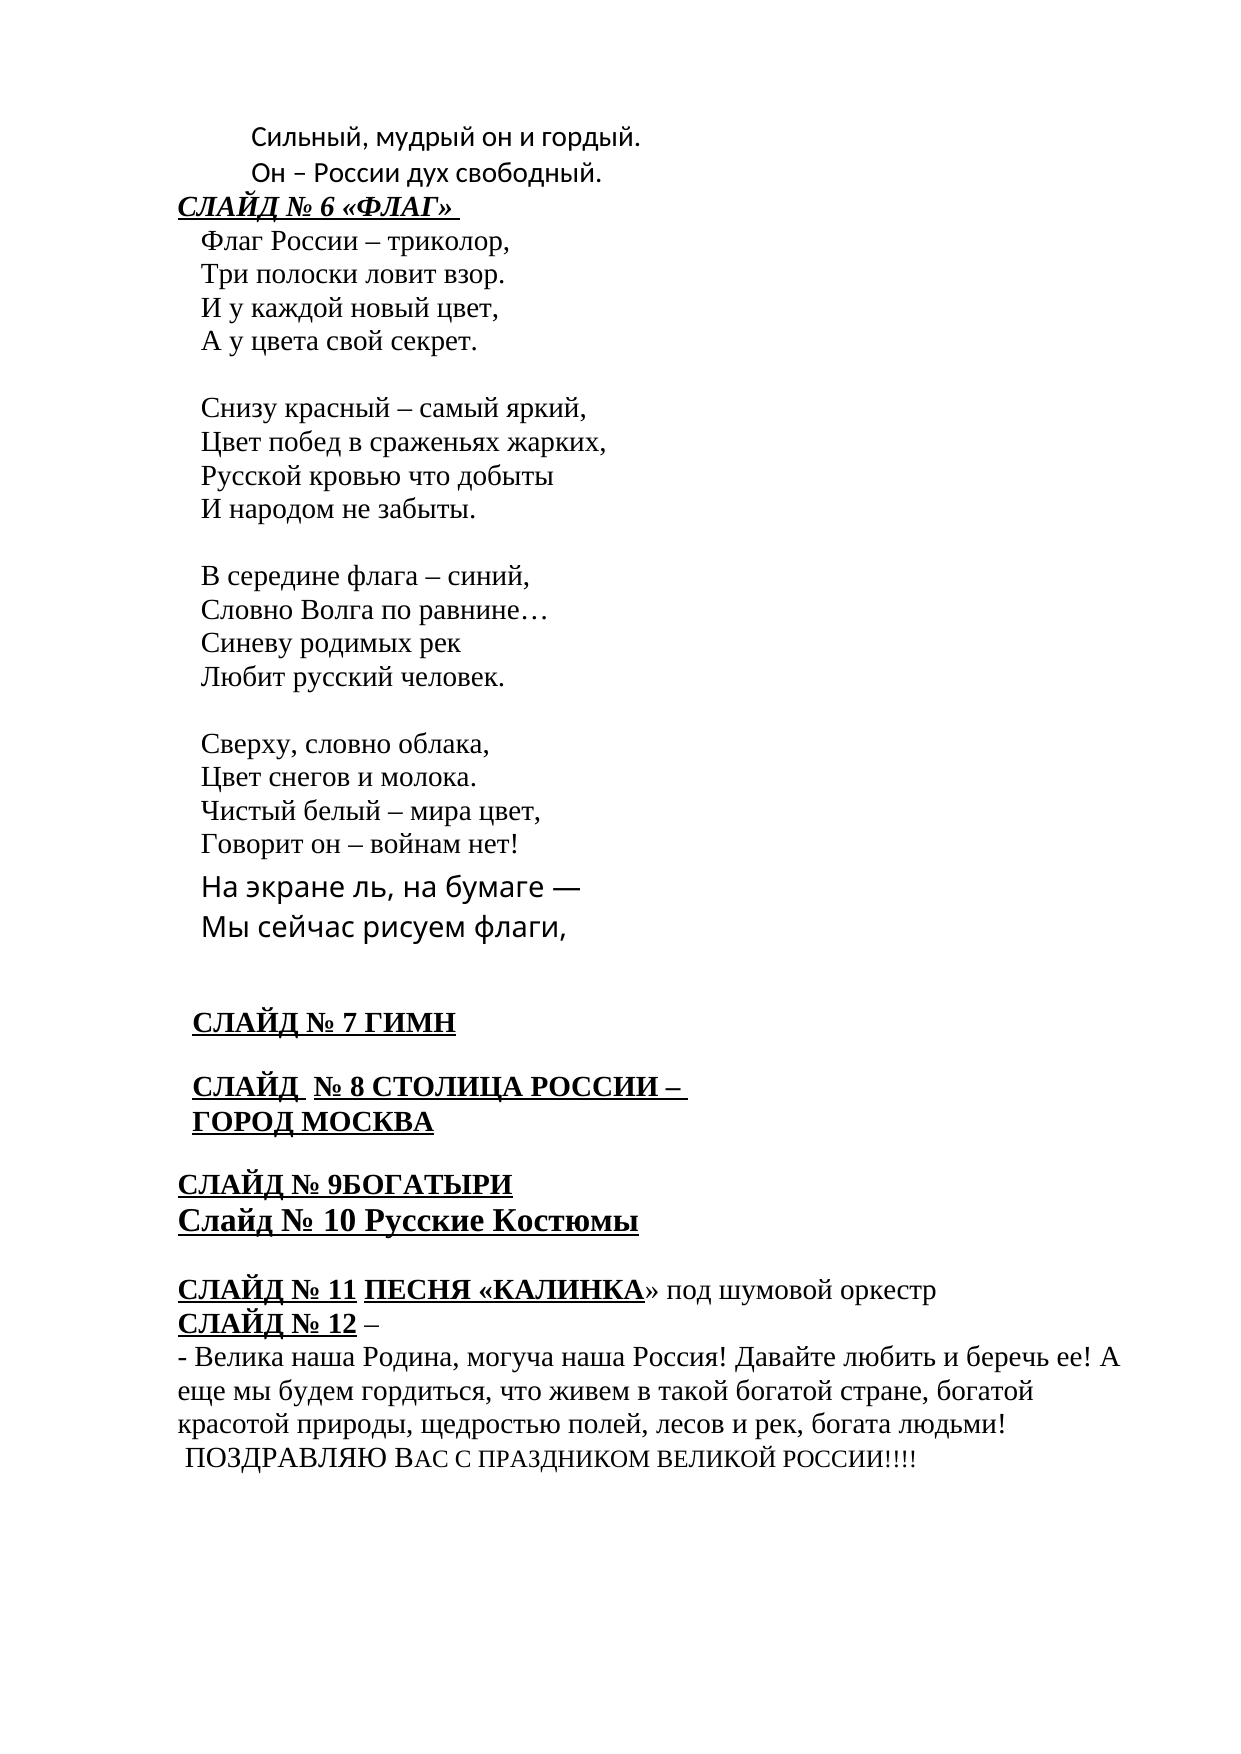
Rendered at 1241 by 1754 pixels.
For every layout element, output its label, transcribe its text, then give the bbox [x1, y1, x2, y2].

text Слайд № 10 Русские Костюмы [177, 1201, 1152, 1239]
text СЛАЙД № 11 ПЕСНЯ «КАЛИНКА» под шумовой оркестр [177, 1272, 1152, 1306]
text На экране ль, на бумаге — Мы сейчас рисуем флаги, [201, 866, 1128, 974]
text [251, 118, 1152, 189]
text - Велика наша Родина, могуча наша Россия! Давайте любить и беречь ее! А еще мы будем гордиться, что живем в такой богатой стране, богатой красотой природы, щедростью полей, лесов и рек, богата людьми! [177, 1339, 1152, 1440]
text СЛАЙД № 8 СТОЛИЦА РОССИИ – ГОРОД МОСКВА [192, 1068, 698, 1138]
text Флаг России – триколор, Три полоски ловит взор. И у каждой новый цвет, А у цвета свой секрет. Снизу красный – самый яркий, Цвет побед в сраженьях жарких, Русской кровью что добыты И народом не забыты. В середине флага – синий, Словно Волга по равнине… Синеву родимых рек Любит русский человек. Сверху, словно облака, Цвет снегов и молока. Чистый белый – мира цвет, Говорит он – войнам нет! [201, 223, 1128, 860]
text СЛАЙД № 6 «ФЛАГ» [177, 189, 1152, 223]
text СЛАЙД № 12 – [177, 1306, 1152, 1339]
text СЛАЙД № 7 ГИМН [192, 1004, 698, 1039]
text ПОЗДРАВЛЯЮ ВАС С ПРАЗДНИКОМ ВЕЛИКОЙ РОССИИ!!!! [177, 1440, 1152, 1474]
text СЛАЙД № 9БОГАТЫРИ [177, 1167, 1152, 1201]
